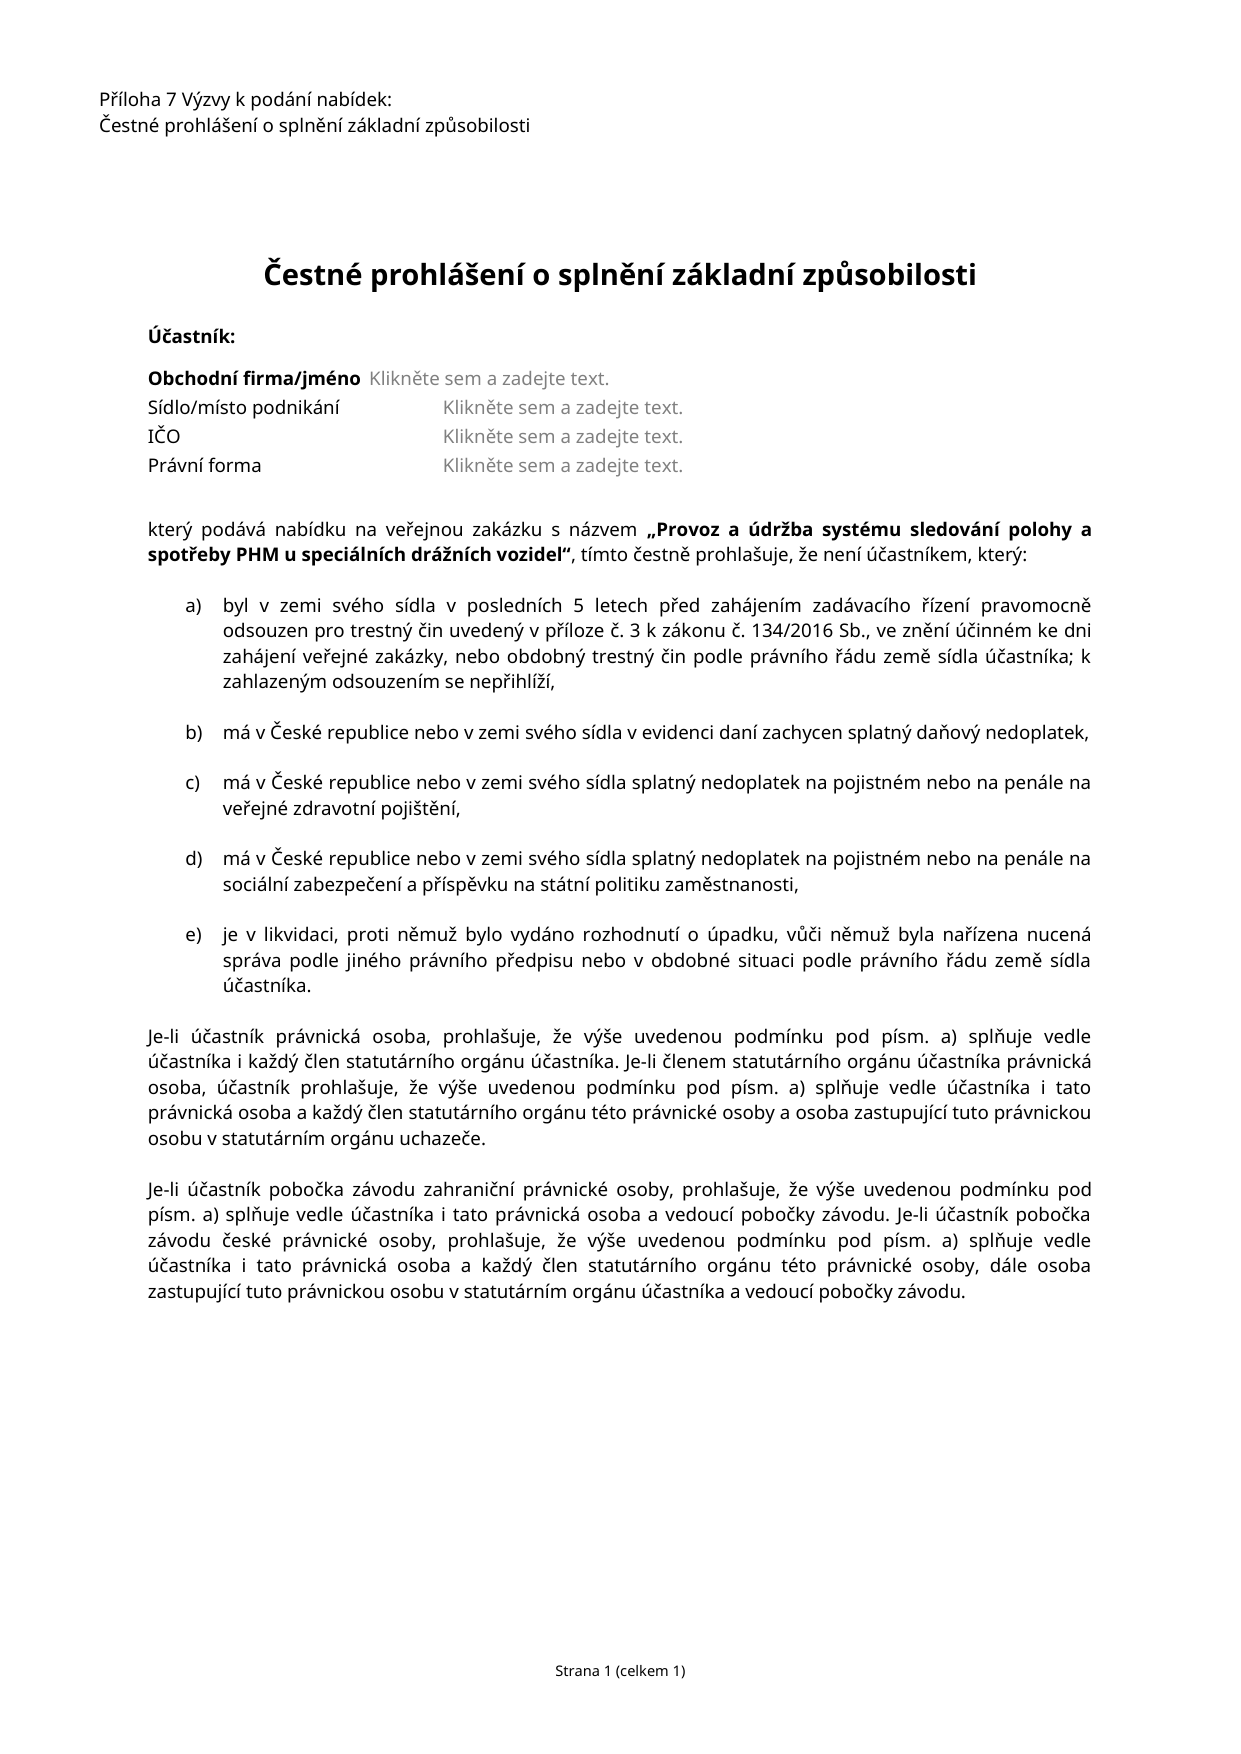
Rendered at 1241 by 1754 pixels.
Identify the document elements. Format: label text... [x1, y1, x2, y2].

text Je-li účastník pobočka závodu zahraniční právnické osoby, prohlašuje, že výše uvedenou podmínku pod písm. a) splňuje vedle účastníka i tato právnická osoba a vedoucí pobočky závodu. Je-li účastník pobočka závodu české právnické osoby, prohlašuje, že výše uvedenou podmínku pod písm. a) splňuje vedle účastníka i tato právnická osoba a každý člen statutárního orgánu této právnické osoby, dále osoba zastupující tuto právnickou osobu v statutárním orgánu účastníka a vedoucí pobočky závodu. [148, 1176, 1093, 1304]
title Čestné prohlášení o splnění základní způsobilosti [148, 254, 1093, 293]
text IČO [148, 420, 1093, 449]
text Účastník: [148, 318, 1093, 349]
list má v České republice nebo v zemi svého sídla splatný nedoplatek na pojistném nebo na penále na sociální zabezpečení a příspěvku na státní politiku zaměstnanosti, [185, 846, 1093, 897]
text Je-li účastník právnická osoba, prohlašuje, že výše uvedenou podmínku pod písm. a) splňuje vedle účastníka i každý člen statutárního orgánu účastníka. Je-li členem statutárního orgánu účastníka právnická osoba, účastník prohlašuje, že výše uvedenou podmínku pod písm. a) splňuje vedle účastníka i tato právnická osoba a každý člen statutárního orgánu této právnické osoby a osoba zastupující tuto právnickou osobu v statutárním orgánu uchazeče. [148, 1023, 1093, 1151]
list byl v zemi svého sídla v posledních 5 letech před zahájením zadávacího řízení pravomocně odsouzen pro trestný čin uvedený v příloze č. 3 k zákonu č. 134/2016 Sb., ve znění účinném ke dni zahájení veřejné zakázky, nebo obdobný trestný čin podle právního řádu země sídla účastníka; k zahlazeným odsouzením se nepřihlíží, [185, 592, 1093, 694]
text Sídlo/místo podnikání [148, 391, 1093, 420]
text který podává nabídku na veřejnou zakázku s názvem „Provoz a údržba systému sledování polohy a spotřeby PHM u speciálních drážních vozidel“, tímto čestně prohlašuje, že není účastníkem, který: [148, 516, 1093, 567]
list má v České republice nebo v zemi svého sídla splatný nedoplatek na pojistném nebo na penále na veřejné zdravotní pojištění, [185, 769, 1093, 821]
text Obchodní firma/jméno [148, 362, 1093, 391]
text Právní forma [148, 449, 1093, 478]
list má v České republice nebo v zemi svého sídla v evidenci daní zachycen splatný daňový nedoplatek, [185, 719, 1093, 744]
list je v likvidaci, proti němuž bylo vydáno rozhodnutí o úpadku, vůči němuž byla nařízena nucená správa podle jiného právního předpisu nebo v obdobné situaci podle právního řádu země sídla účastníka. [185, 922, 1093, 998]
